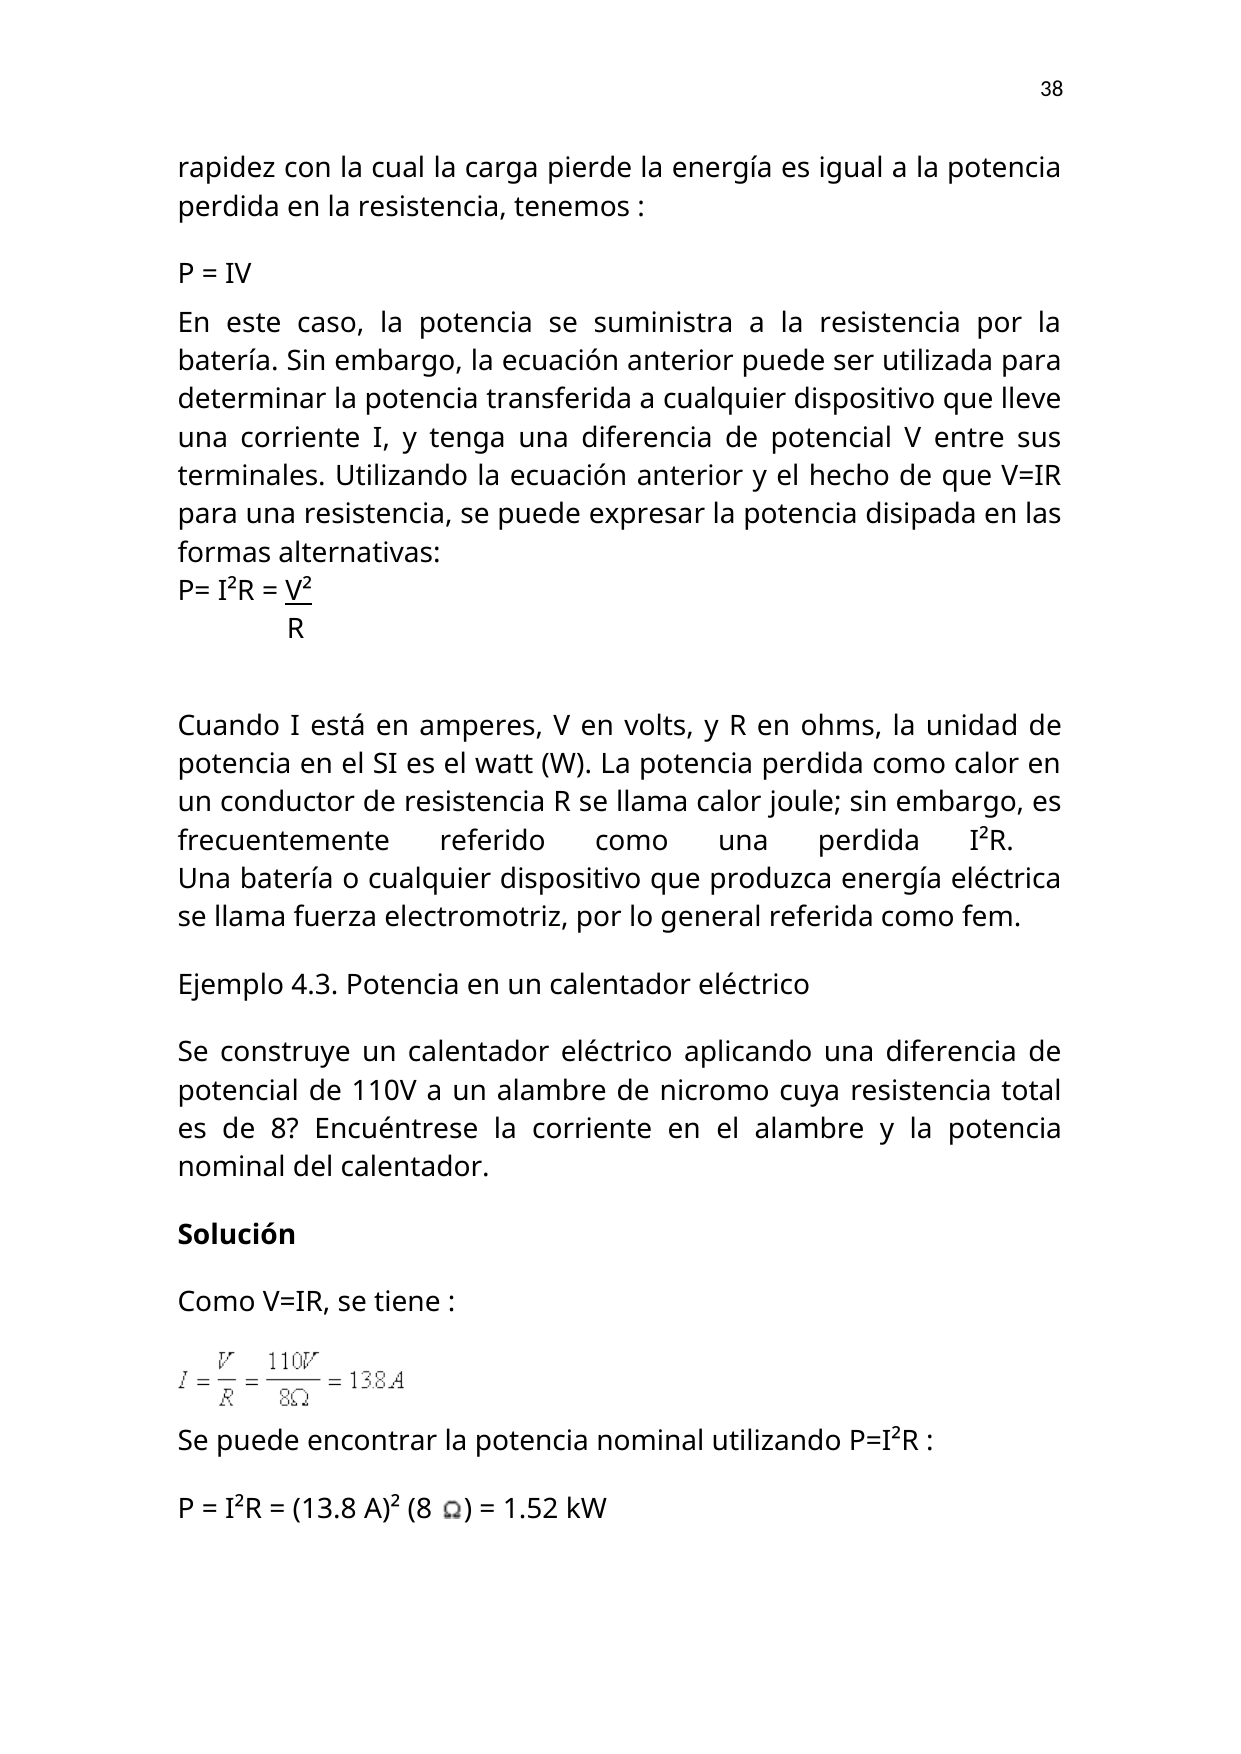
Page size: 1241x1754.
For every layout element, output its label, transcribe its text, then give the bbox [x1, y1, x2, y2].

text P = IV [177, 253, 1063, 292]
text Solución [177, 1214, 1063, 1253]
text Cuando I está en amperes, V en volts, y R en ohms, la unidad de potencia en el SI es el watt (W). La potencia perdida como calor en un conductor de resistencia R se llama calor joule; sin embargo, es frecuentemente referido como una perdida I²R. Una batería o cualquier dispositivo que produzca energía eléctrica se llama fuerza electromotriz, por lo general referida como fem. [177, 676, 1063, 935]
text P = I²R = (13.8 A)² (8) = 1.52 kW [177, 1488, 1063, 1526]
text Se puede encontrar la potencia nominal utilizando P=I²R : [177, 1421, 1063, 1459]
text Se construye un calentador eléctrico aplicando una diferencia de potencial de 110V a un alambre de nicromo cuya resistencia total es de 8? Encuéntrese la corriente en el alambre y la potencia nominal del calentador. [177, 1032, 1063, 1185]
text Ejemplo 4.3. Potencia en un calentador eléctrico [177, 964, 1063, 1003]
picture [177, 1349, 404, 1411]
text P= I²R = V² R [177, 571, 1063, 647]
text En este caso, la potencia se suministra a la resistencia por la batería. Sin embargo, la ecuación anterior puede ser utilizada para determinar la potencia transferida a cualquier dispositivo que lleve una corriente I, y tenga una diferencia de potencial V entre sus terminales. Utilizando la ecuación anterior y el hecho de que V=IR para una resistencia, se puede expresar la potencia disipada en las formas alternativas: [177, 302, 1063, 571]
text Como V=IR, se tiene : [177, 1282, 1063, 1320]
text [177, 148, 1063, 224]
picture [432, 1497, 464, 1519]
